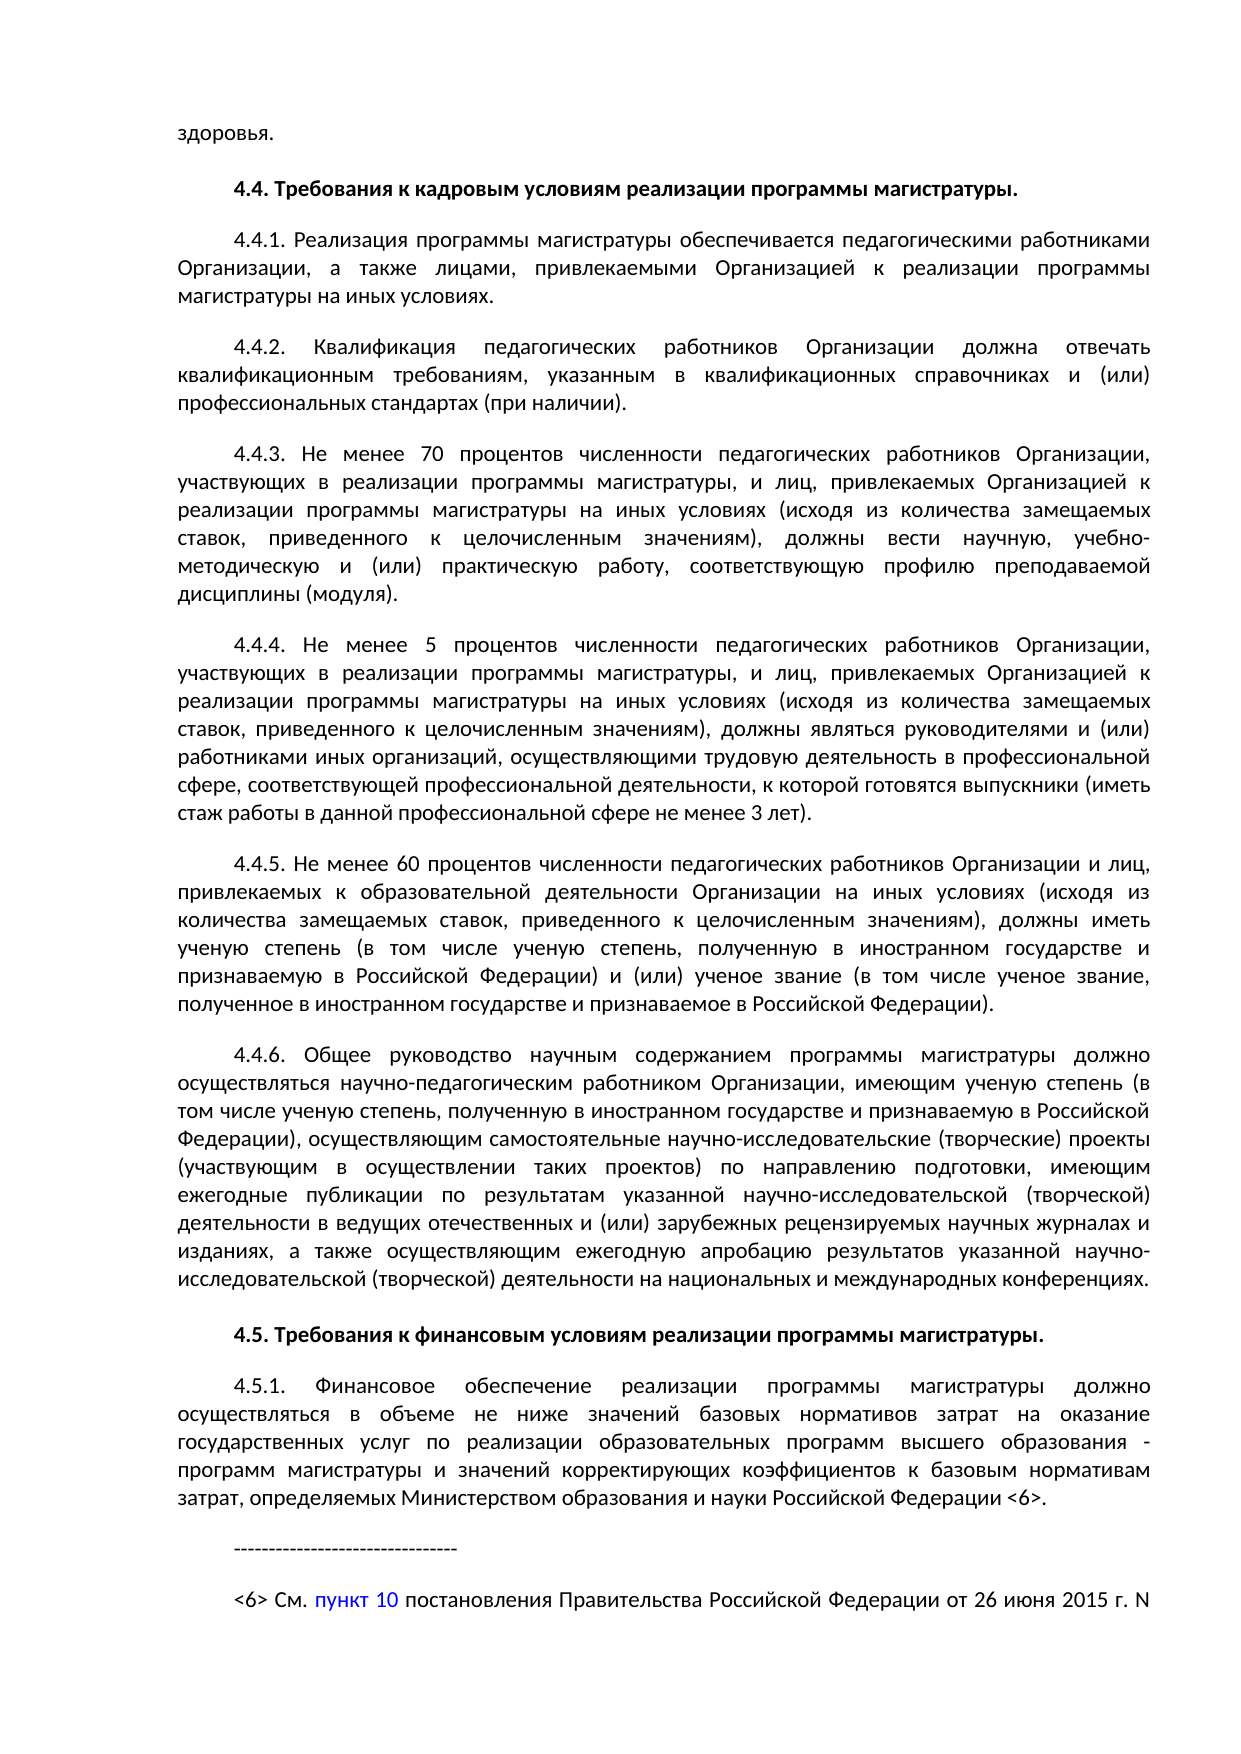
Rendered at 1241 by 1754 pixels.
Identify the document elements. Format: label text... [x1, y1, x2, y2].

text 4.4.6. Общее руководство научным содержанием программы магистратуры должно осуществляться научно-педагогическим работником Организации, имеющим ученую степень (в том числе ученую степень, полученную в иностранном государстве и признаваемую в Российской Федерации), осуществляющим самостоятельные научно-исследовательские (творческие) проекты (участвующим в осуществлении таких проектов) по направлению подготовки, имеющим ежегодные публикации по результатам указанной научно-исследовательской (творческой) деятельности в ведущих отечественных и (или) зарубежных рецензируемых научных журналах и изданиях, а также осуществляющим ежегодную апробацию результатов указанной научно-исследовательской (творческой) деятельности на национальных и международных конференциях. [177, 1040, 1152, 1292]
text -------------------------------- [177, 1534, 1152, 1562]
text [177, 118, 1152, 146]
title 4.4. Требования к кадровым условиям реализации программы магистратуры. [177, 174, 1152, 202]
text 4.4.5. Не менее 60 процентов численности педагогических работников Организации и лиц, привлекаемых к образовательной деятельности Организации на иных условиях (исходя из количества замещаемых ставок, приведенного к целочисленным значениям), должны иметь ученую степень (в том числе ученую степень, полученную в иностранном государстве и признаваемую в Российской Федерации) и (или) ученое звание (в том числе ученое звание, полученное в иностранном государстве и признаваемое в Российской Федерации). [177, 849, 1152, 1017]
text 4.4.3. Не менее 70 процентов численности педагогических работников Организации, участвующих в реализации программы магистратуры, и лиц, привлекаемых Организацией к реализации программы магистратуры на иных условиях (исходя из количества замещаемых ставок, приведенного к целочисленным значениям), должны вести научную, учебно-методическую и (или) практическую работу, соответствующую профилю преподаваемой дисциплины (модуля). [177, 439, 1152, 607]
text 4.5.1. Финансовое обеспечение реализации программы магистратуры должно осуществляться в объеме не ниже значений базовых нормативов затрат на оказание государственных услуг по реализации образовательных программ высшего образования - программ магистратуры и значений корректирующих коэффициентов к базовым нормативам затрат, определяемых Министерством образования и науки Российской Федерации <6>. [177, 1371, 1152, 1511]
title 4.5. Требования к финансовым условиям реализации программы магистратуры. [177, 1320, 1152, 1348]
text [177, 1585, 1152, 1613]
text 4.4.2. Квалификация педагогических работников Организации должна отвечать квалификационным требованиям, указанным в квалификационных справочниках и (или) профессиональных стандартах (при наличии). [177, 332, 1152, 416]
text 4.4.4. Не менее 5 процентов численности педагогических работников Организации, участвующих в реализации программы магистратуры, и лиц, привлекаемых Организацией к реализации программы магистратуры на иных условиях (исходя из количества замещаемых ставок, приведенного к целочисленным значениям), должны являться руководителями и (или) работниками иных организаций, осуществляющими трудовую деятельность в профессиональной сфере, соответствующей профессиональной деятельности, к которой готовятся выпускники (иметь стаж работы в данной профессиональной сфере не менее 3 лет). [177, 630, 1152, 826]
text 4.4.1. Реализация программы магистратуры обеспечивается педагогическими работниками Организации, а также лицами, привлекаемыми Организацией к реализации программы магистратуры на иных условиях. [177, 225, 1152, 309]
